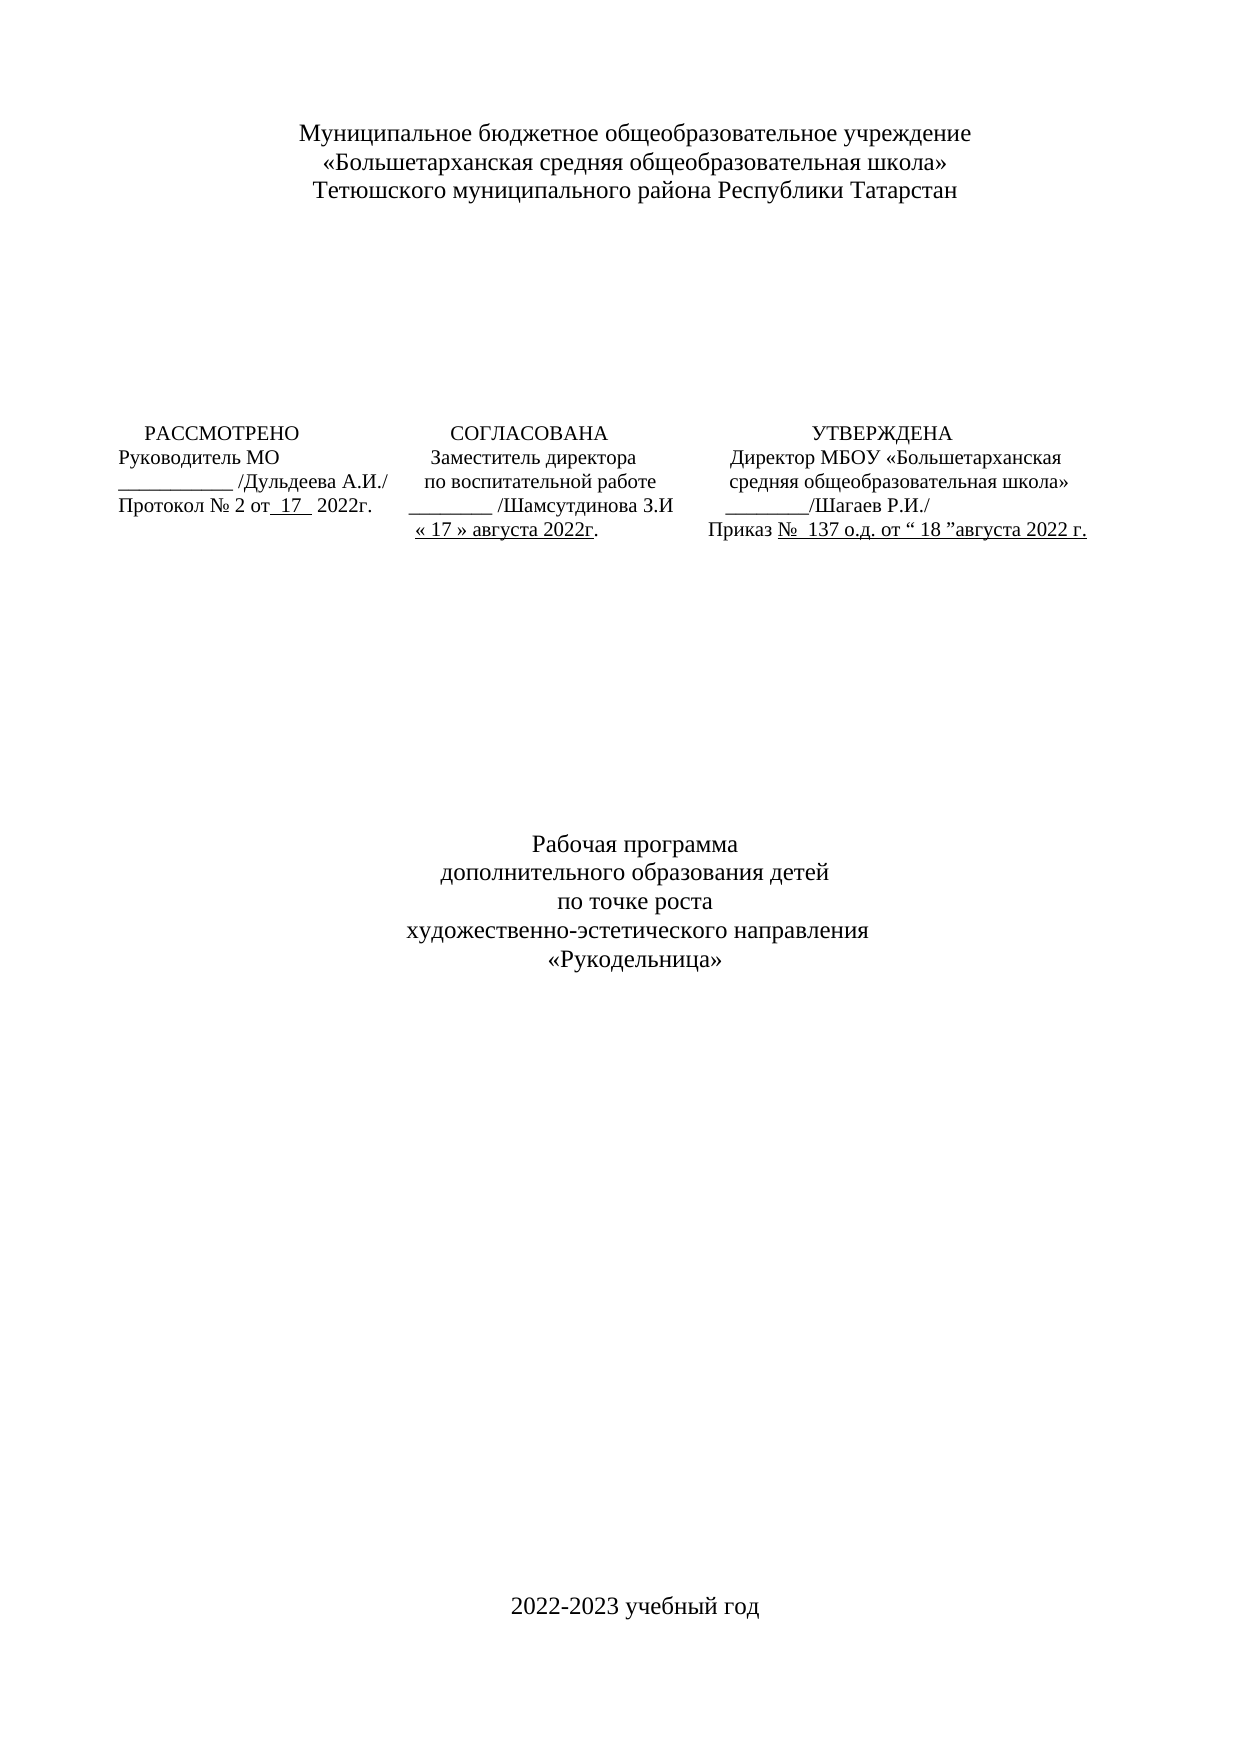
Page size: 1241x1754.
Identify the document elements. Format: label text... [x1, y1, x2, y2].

text Рабочая программа [118, 829, 1152, 857]
text «Большетарханская средняя общеобразовательная школа» [118, 147, 1152, 176]
text ___________ /Дульдеева А.И./ по воспитательной работе средняя общеобразовательная школа» [118, 469, 1152, 493]
text РАССМОТРЕНО СОГЛАСОВАНА УТВЕРЖДЕНА [118, 421, 1152, 445]
text 2022-2023 учебный год [118, 1591, 1152, 1620]
text « 17 » августа 2022г. Приказ № 137 о.д. от “ 18 ”августа 2022 г. [118, 517, 1152, 541]
text Муниципальное бюджетное общеобразовательное учреждение [118, 118, 1152, 147]
text художественно-эстетического направления [118, 915, 1157, 944]
text Тетюшского муниципального района Республики Татарстан [118, 176, 1152, 204]
text по точке роста [118, 886, 1152, 915]
text «Рукодельница» [118, 944, 1152, 973]
text дополнительного образования детей [118, 857, 1152, 886]
text Руководитель МО Заместитель директора Директор МБОУ «Большетарханская [118, 445, 1152, 469]
text Протокол № 2 от 17 2022г. ________ /Шамсутдинова З.И ________/Шагаев Р.И./ [118, 493, 1152, 517]
